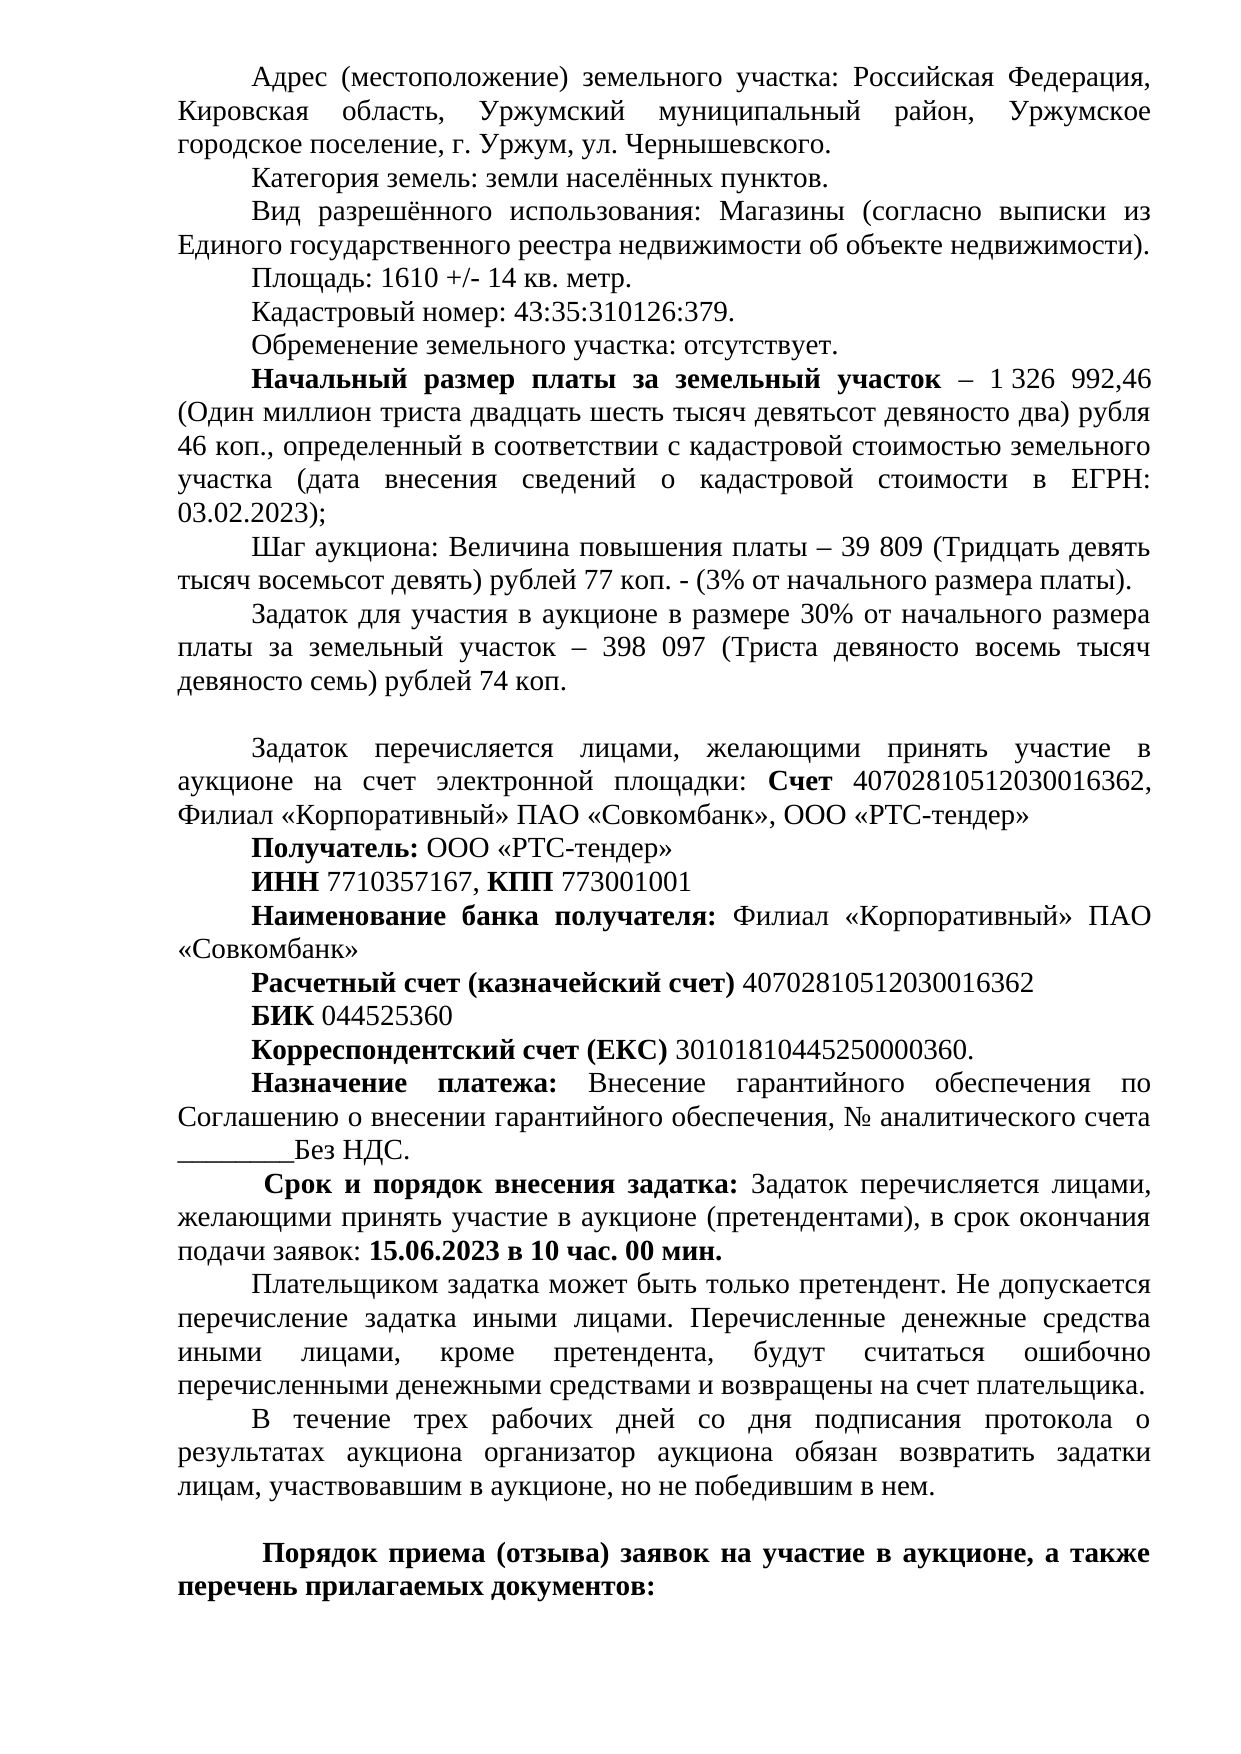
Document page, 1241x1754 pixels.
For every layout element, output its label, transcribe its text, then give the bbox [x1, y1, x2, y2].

text Вид разрешённого использования: Магазины (согласно выписки из Единого государственного реестра недвижимости об объекте недвижимости). [177, 193, 1152, 260]
text Срок и порядок внесения задатка: Задаток перечисляется лицами, желающими принять участие в аукционе (претендентами), в срок окончания подачи заявок: 15.06.2023 в 10 час. 00 мин. [177, 1166, 1152, 1267]
text Начальный размер платы за земельный участок – 1 326 992,46 (Один миллион триста двадцать шесть тысяч девятьсот девяносто два) рубля 46 коп., определенный в соответствии с кадастровой стоимостью земельного участка (дата внесения сведений о кадастровой стоимости в ЕГРН: 03.02.2023); [177, 361, 1152, 529]
text Адрес (местоположение) земельного участка: Российская Федерация, Кировская область, Уржумский муниципальный район, Уржумское городское поселение, г. Уржум, ул. Чернышевского. [177, 59, 1152, 160]
text Обременение земельного участка: отсутствует. [177, 327, 1152, 361]
text БИК 044525360 [177, 998, 1152, 1032]
text Категория земель: земли населённых пунктов. [177, 160, 1152, 193]
text Шаг аукциона: Величина повышения платы – 39 809 (Тридцать девять тысяч восемьсот девять) рублей 77 коп. - (3% от начального размера платы). [177, 529, 1152, 596]
text Наименование банка получателя: Филиал «Корпоративный» ПАО «Совкомбанк» [177, 898, 1152, 965]
text Расчетный счет (казначейский счет) 40702810512030016362 [177, 965, 1152, 998]
text Порядок приема (отзыва) заявок на участие в аукционе, а также перечень прилагаемых документов: [177, 1535, 1152, 1602]
text Кадастровый номер: 43:35:310126:379. [177, 294, 1152, 327]
text Площадь: 1610 +/- 14 кв. метр. [177, 260, 1152, 294]
text Задаток перечисляется лицами, желающими принять участие в аукционе на счет электронной площадки: Счет 40702810512030016362, Филиал «Корпоративный» ПАО «Совкомбанк», ООО «РТС-тендер» [177, 730, 1152, 831]
text В течение трех рабочих дней со дня подписания протокола о результатах аукциона организатор аукциона обязан возвратить задатки лицам, участвовавшим в аукционе, но не победившим в нем. [177, 1401, 1152, 1501]
text Получатель: ООО «РТС-тендер» [177, 831, 1152, 864]
text Корреспондентский счет (ЕКС) 30101810445250000360. [177, 1032, 1152, 1065]
text Задаток для участия в аукционе в размере 30% от начального размера платы за земельный участок – 398 097 (Триста девяносто восемь тысяч девяносто семь) рублей 74 коп. [177, 596, 1152, 696]
text ИНН 7710357167, КПП 773001001 [177, 864, 1152, 898]
text Плательщиком задатка может быть только претендент. Не допускается перечисление задатка иными лицами. Перечисленные денежные средства иными лицами, кроме претендента, будут считаться ошибочно перечисленными денежными средствами и возвращены на счет плательщика. [177, 1267, 1152, 1401]
text Назначение платежа: Внесение гарантийного обеспечения по Соглашению о внесении гарантийного обеспечения, № аналитического счета ________Без НДС. [177, 1065, 1152, 1166]
